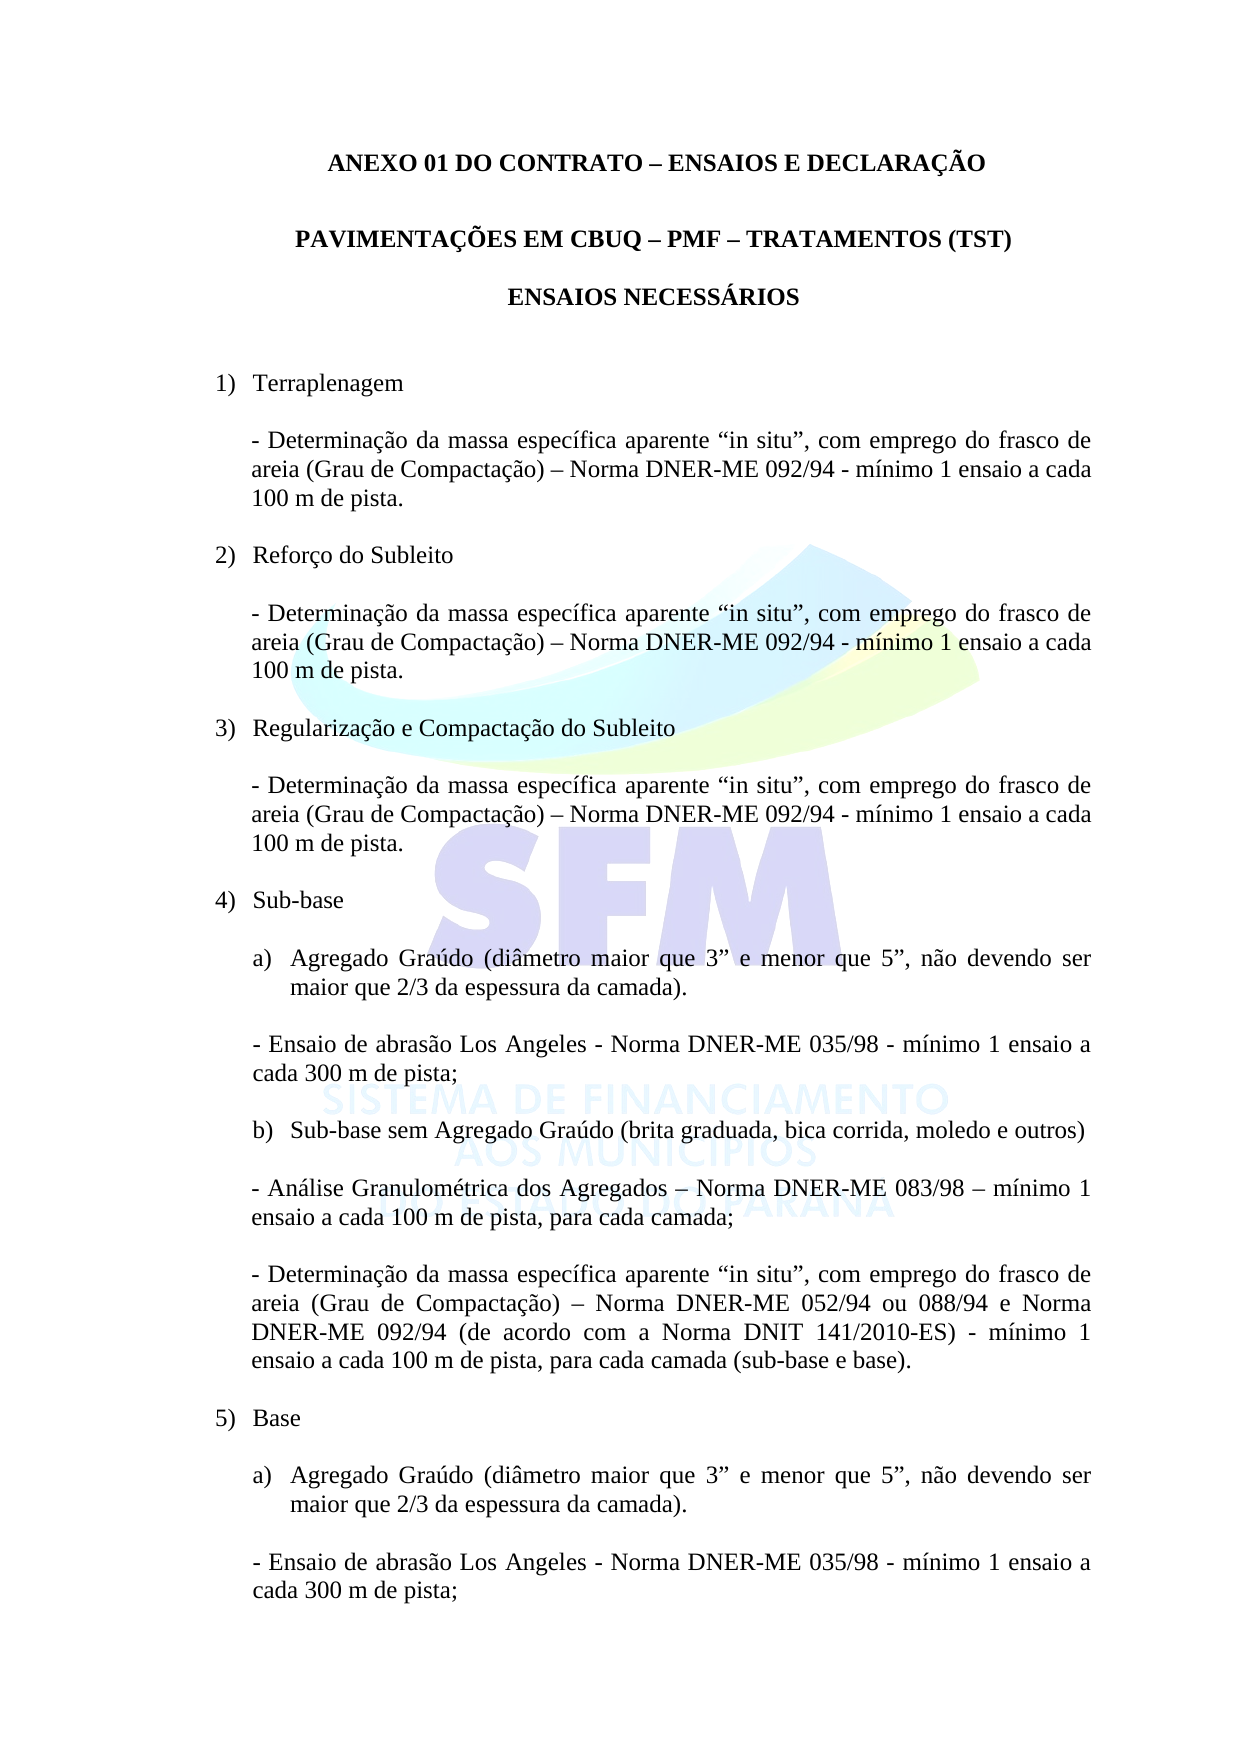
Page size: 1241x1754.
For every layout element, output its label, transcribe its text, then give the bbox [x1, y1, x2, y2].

text - Determinação da massa específica aparente “in situ”, com emprego do frasco de areia (Grau de Compactação) – Norma DNER-ME 092/94 - mínimo 1 ensaio a cada 100 m de pista. [251, 425, 1093, 512]
list Terraplenagem [215, 368, 1093, 397]
list Sub-base [215, 885, 1093, 914]
list Sub-base sem Agregado Graúdo (brita graduada, bica corrida, moledo e outros) [252, 1115, 1093, 1144]
list Reforço do Subleito [215, 540, 1093, 569]
text - Ensaio de abrasão Los Angeles - Norma DNER-ME 035/98 - mínimo 1 ensaio a cada 300 m de pista; [252, 1029, 1093, 1087]
text - Análise Granulométrica dos Agregados – Norma DNER-ME 083/98 – mínimo 1 ensaio a cada 100 m de pista, para cada camada; [251, 1173, 1093, 1230]
list Base [215, 1403, 1093, 1432]
text ENSAIOS NECESSÁRIOS [215, 282, 1093, 310]
text PAVIMENTAÇÕES EM CBUQ – PMF – TRATAMENTOS (TST) [215, 224, 1093, 253]
list Agregado Graúdo (diâmetro maior que 3” e menor que 5”, não devendo ser maior que 2/3 da espessura da camada). [252, 943, 1093, 1000]
text - Determinação da massa específica aparente “in situ”, com emprego do frasco de areia (Grau de Compactação) – Norma DNER-ME 092/94 - mínimo 1 ensaio a cada 100 m de pista. [251, 598, 1093, 684]
text - Determinação da massa específica aparente “in situ”, com emprego do frasco de areia (Grau de Compactação) – Norma DNER-ME 092/94 - mínimo 1 ensaio a cada 100 m de pista. [251, 770, 1093, 857]
text ANEXO 01 DO CONTRATO – ENSAIOS E DECLARAÇÃO [177, 148, 1093, 176]
text - Ensaio de abrasão Los Angeles - Norma DNER-ME 035/98 - mínimo 1 ensaio a cada 300 m de pista; [252, 1547, 1093, 1604]
list Regularização e Compactação do Subleito [215, 713, 1093, 742]
list Agregado Graúdo (diâmetro maior que 3” e menor que 5”, não devendo ser maior que 2/3 da espessura da camada). [252, 1460, 1093, 1518]
